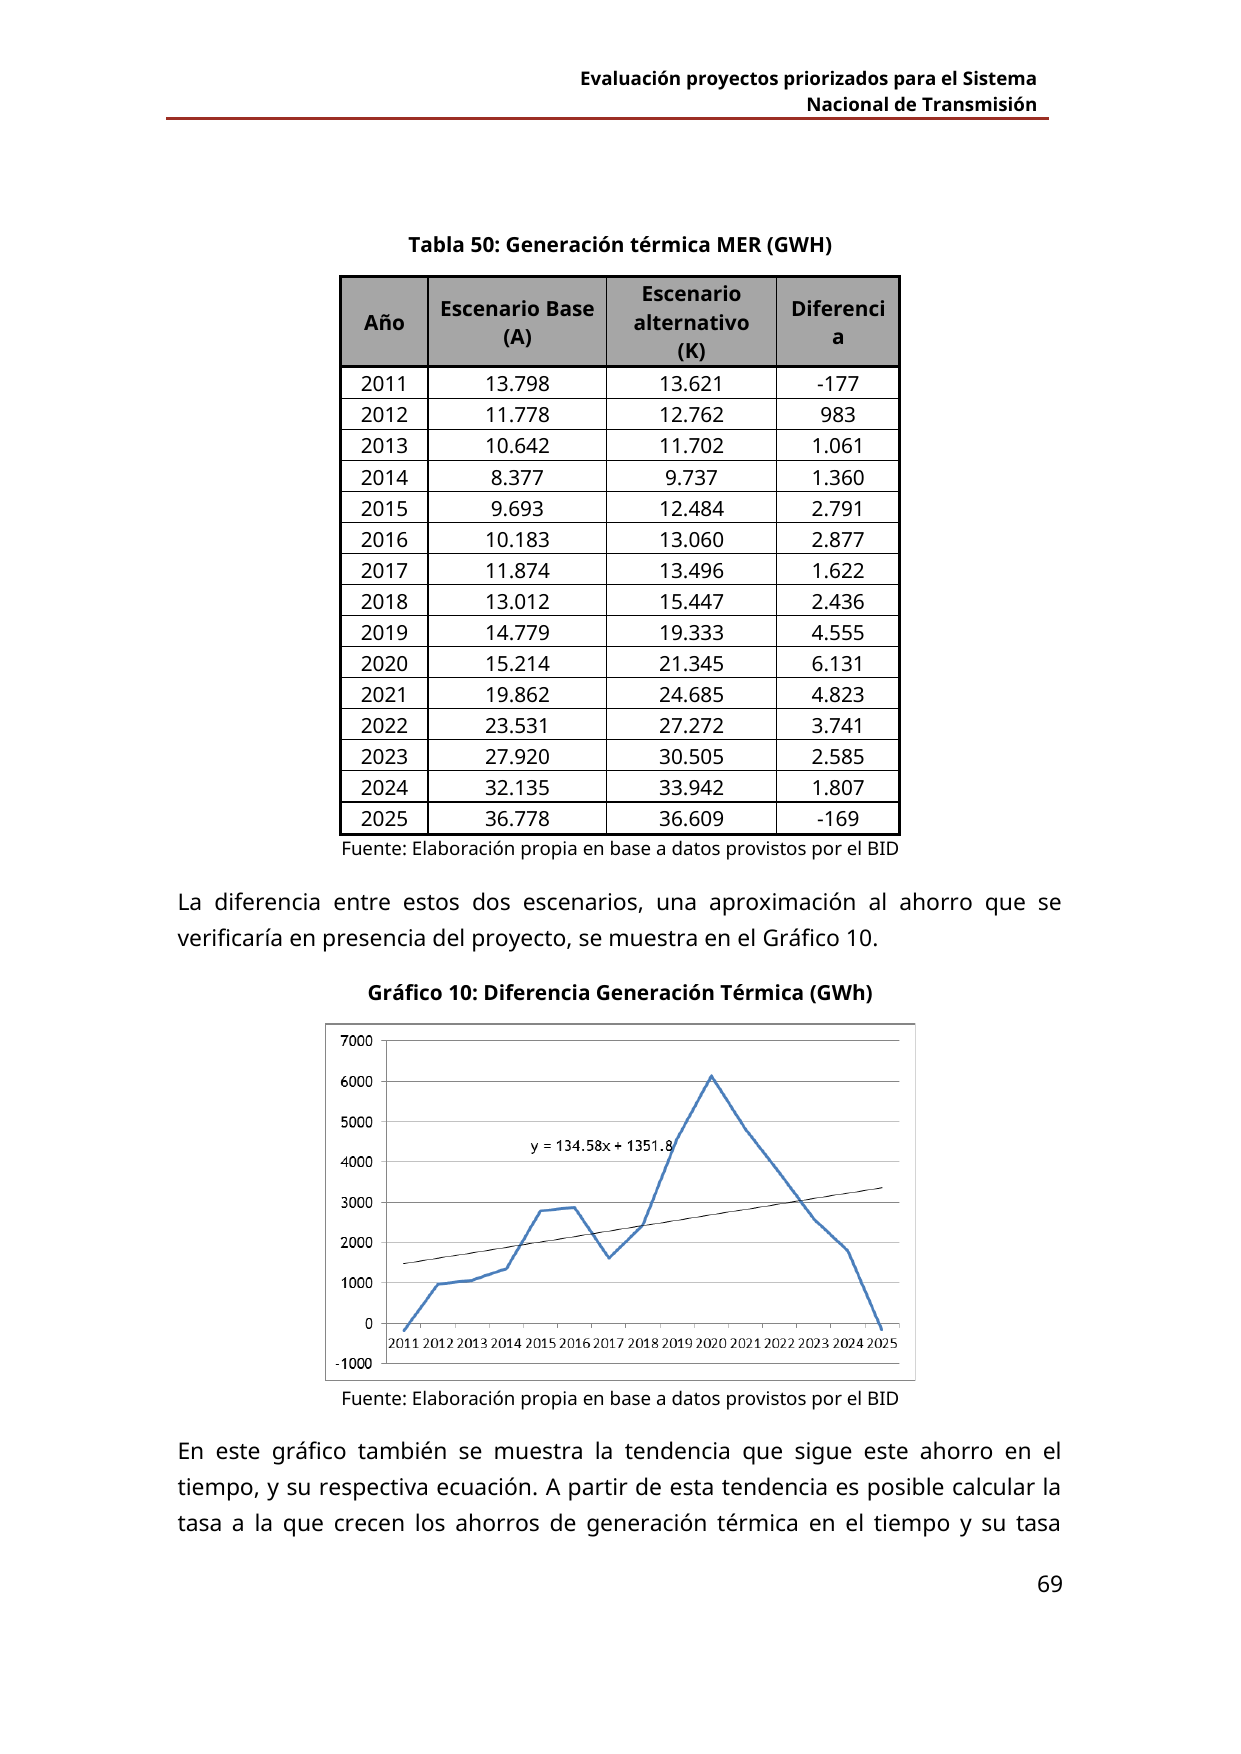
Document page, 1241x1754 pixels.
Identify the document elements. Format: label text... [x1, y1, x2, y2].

table_cell 36.609 [607, 803, 776, 832]
table_cell 2023 [342, 740, 427, 770]
table_cell 2013 [342, 430, 427, 460]
table_cell 13.012 [429, 585, 606, 615]
table_cell 1.061 [777, 430, 898, 460]
text Tabla 50: Generación térmica MER (GWH) [177, 230, 1063, 258]
table_cell 11.874 [429, 554, 606, 584]
table_cell 14.779 [429, 616, 606, 646]
table_header Escenario alternativo (K) [607, 278, 776, 365]
table_cell 2.877 [777, 523, 898, 553]
table_cell 11.702 [607, 430, 776, 460]
picture [325, 1023, 916, 1381]
table_cell 9.737 [607, 461, 776, 491]
table_cell 8.377 [429, 461, 606, 491]
table_cell 15.447 [607, 585, 776, 615]
table_cell 6.131 [777, 647, 898, 677]
table_cell 2.791 [777, 492, 898, 522]
table_cell 13.798 [429, 368, 606, 398]
table_cell 2022 [342, 709, 427, 739]
table_cell 1.622 [777, 554, 898, 584]
table_cell 2016 [342, 523, 427, 553]
table_cell 2.585 [777, 740, 898, 770]
text Gráfico 10: Diferencia Generación Térmica (GWh) [177, 978, 1063, 1007]
table_cell 10.642 [429, 430, 606, 460]
table_cell 19.862 [429, 678, 606, 708]
table_cell 12.762 [607, 399, 776, 429]
table_cell 2019 [342, 616, 427, 646]
table_cell 13.496 [607, 554, 776, 584]
table_cell 32.135 [429, 771, 606, 801]
table_cell 15.214 [429, 647, 606, 677]
table_cell 9.693 [429, 492, 606, 522]
table_cell 30.505 [607, 740, 776, 770]
table_cell 1.807 [777, 771, 898, 801]
table_cell 27.920 [429, 740, 606, 770]
table_cell 2011 [342, 368, 427, 398]
table_header Diferencia [777, 278, 898, 365]
table_cell 11.778 [429, 399, 606, 429]
table_cell 24.685 [607, 678, 776, 708]
text La diferencia entre estos dos escenarios, una aproximación al ahorro que se verificaría en presencia del proyecto, se muestra en el Gráfico 10. [177, 886, 1063, 953]
table_cell 4.823 [777, 678, 898, 708]
table_cell 2020 [342, 647, 427, 677]
table_cell 2015 [342, 492, 427, 522]
table_cell -177 [777, 368, 898, 398]
table_cell 21.345 [607, 647, 776, 677]
table_cell 36.778 [429, 803, 606, 832]
table_header Año [342, 278, 427, 365]
table_cell 2018 [342, 585, 427, 615]
table_cell 2024 [342, 771, 427, 801]
table_cell 2017 [342, 554, 427, 584]
table_cell 2014 [342, 461, 427, 491]
table_cell 2.436 [777, 585, 898, 615]
table_cell 2021 [342, 678, 427, 708]
table_cell 2012 [342, 399, 427, 429]
table_cell 19.333 [607, 616, 776, 646]
table_cell 13.060 [607, 523, 776, 553]
table_cell 23.531 [429, 709, 606, 739]
table_header Escenario Base (A) [429, 278, 606, 365]
table_cell 27.272 [607, 709, 776, 739]
table_cell 33.942 [607, 771, 776, 801]
table_cell 4.555 [777, 616, 898, 646]
table_cell 13.621 [607, 368, 776, 398]
table_cell 983 [777, 399, 898, 429]
table_cell 1.360 [777, 461, 898, 491]
text Fuente: Elaboración propia en base a datos provistos por el BID [295, 836, 945, 861]
table_cell 3.741 [777, 709, 898, 739]
table_cell 10.183 [429, 523, 606, 553]
table_cell -169 [777, 803, 898, 832]
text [177, 1435, 1063, 1538]
table_cell 12.484 [607, 492, 776, 522]
table_cell 2025 [342, 803, 427, 832]
text Fuente: Elaboración propia en base a datos provistos por el BID [295, 1385, 945, 1410]
